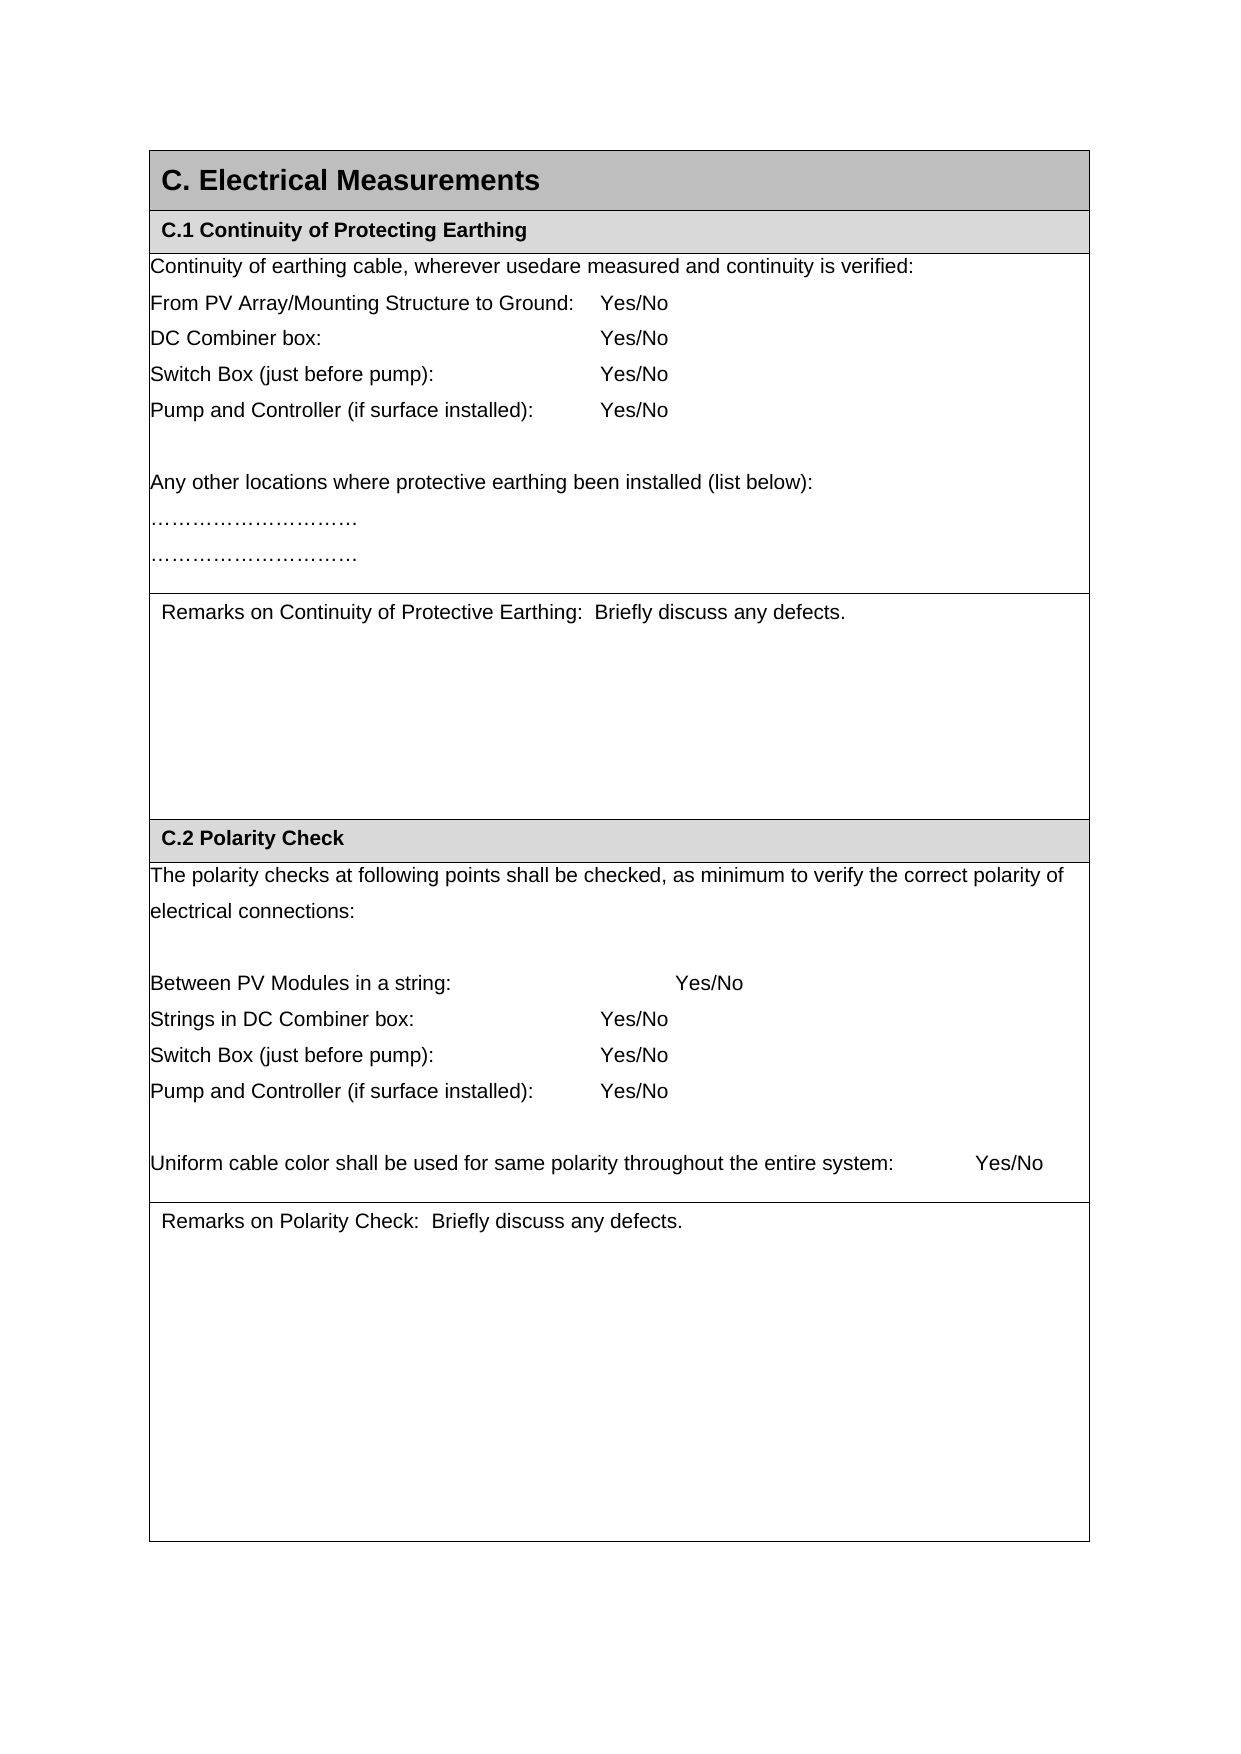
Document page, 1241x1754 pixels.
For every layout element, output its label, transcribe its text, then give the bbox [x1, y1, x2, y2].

table_cell The polarity checks at following points shall be checked, as minimum to verify the correct polarity of electrical connections: Between PV Modules in a string: Yes/No Strings in DC Combiner box: Yes/No Switch Box (just before pump): Yes/No Pump and Controller (if surface installed): Yes/No Uniform cable color shall be used for same polarity throughout the entire system: Yes/No [150, 863, 1089, 1202]
table_cell C.1 Continuity of Protecting Earthing [150, 211, 1089, 253]
table_cell Remarks on Polarity Check: Briefly discuss any defects. [150, 1203, 1089, 1541]
table_cell C.2 Polarity Check [150, 820, 1089, 862]
table_header C. Electrical Measurements [150, 151, 1089, 210]
table_cell Remarks on Continuity of Protective Earthing: Briefly discuss any defects. [150, 594, 1089, 819]
table_cell Continuity of earthing cable, wherever usedare measured and continuity is verified: From PV Array/Mounting Structure to Ground: Yes/No DC Combiner box: Yes/No Switch Box (just before pump): Yes/No Pump and Controller (if surface installed): Yes/No Any other locations where protective earthing been installed (list below): ………………………… ………………………… [150, 254, 1089, 593]
